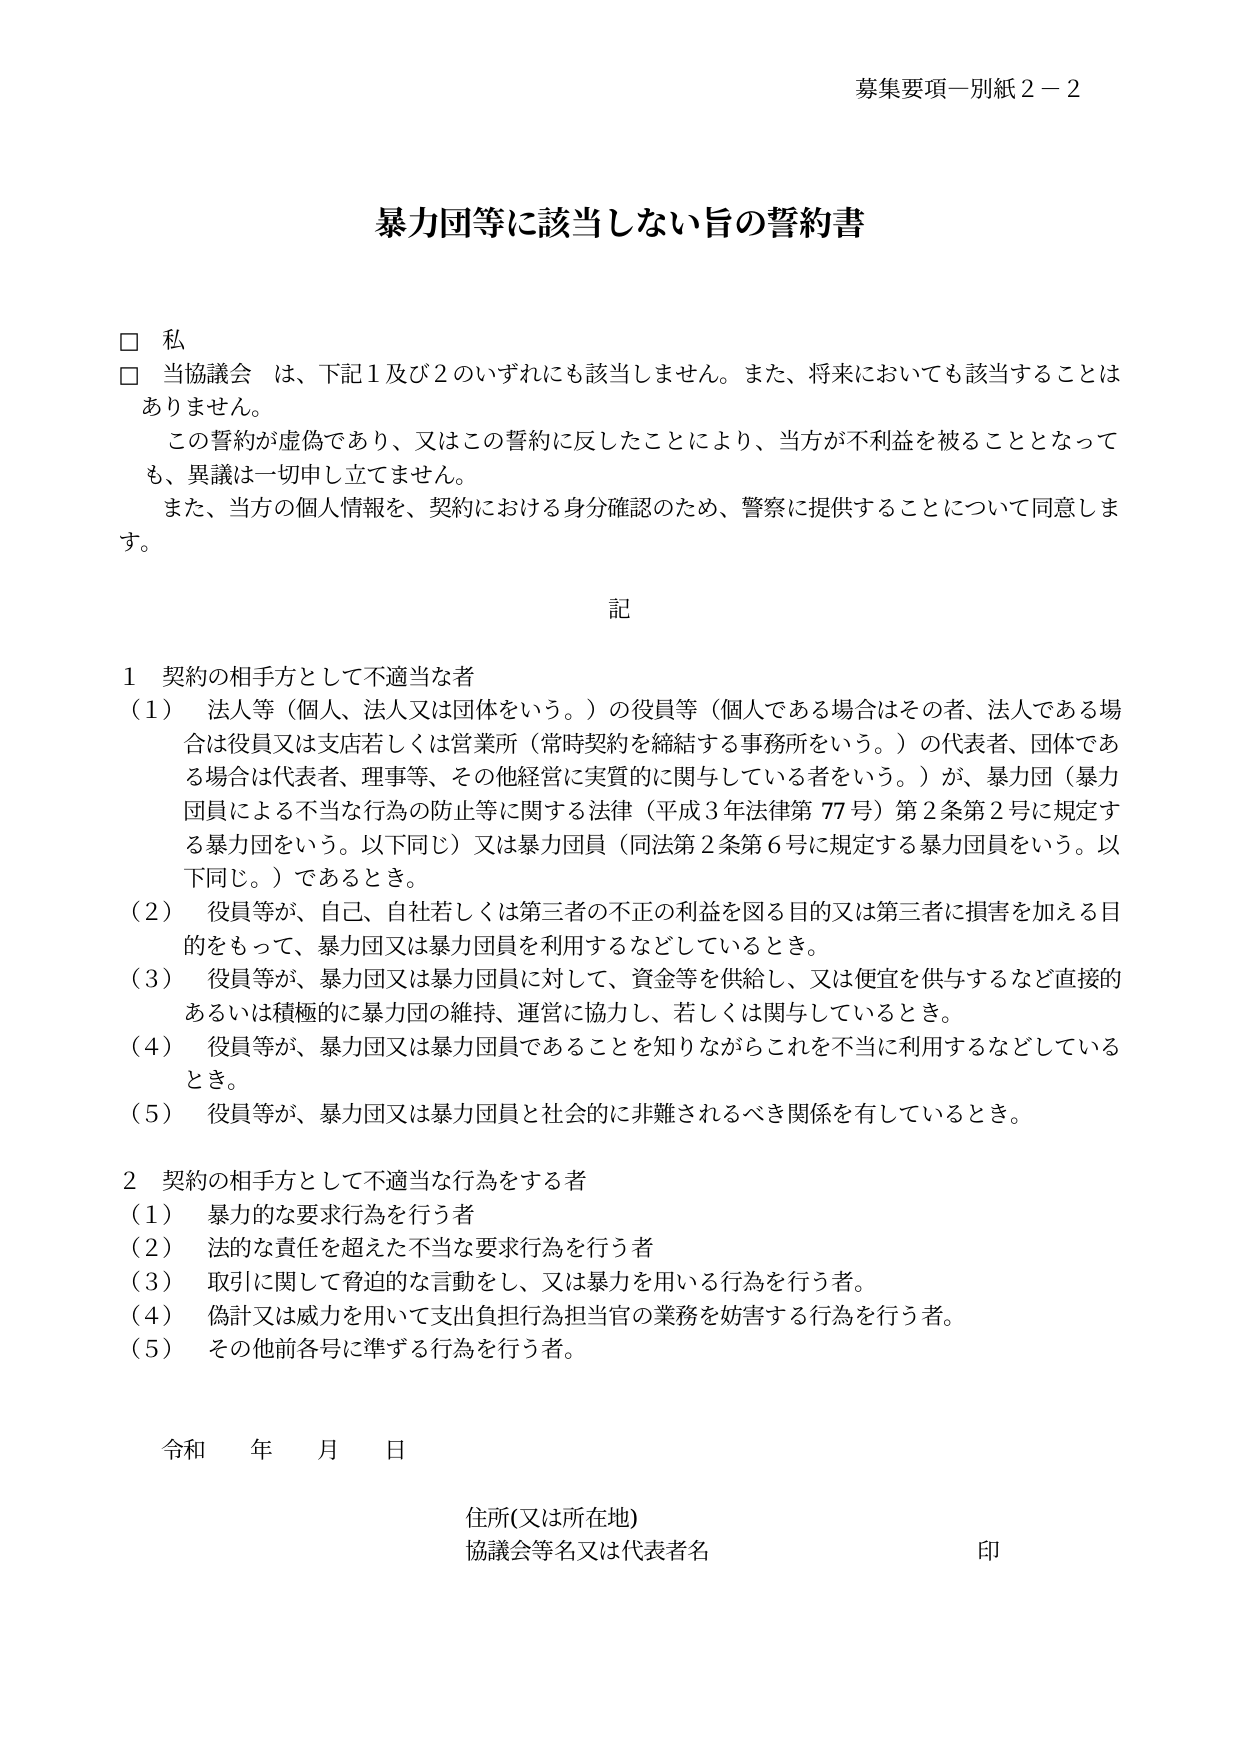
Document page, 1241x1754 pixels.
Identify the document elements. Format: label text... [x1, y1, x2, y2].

text 協議会等名又は代表者名 印 [118, 1533, 1122, 1567]
text （３） 取引に関して脅迫的な言動をし、又は暴力を用いる行為を行う者。 [118, 1264, 1122, 1297]
text （３） 役員等が、暴力団又は暴力団員に対して、資金等を供給し、又は便宜を供与するなど直接的あるいは積極的に暴力団の維持、運営に協力し、若しくは関与しているとき。 [118, 961, 1122, 1028]
text （４） 役員等が、暴力団又は暴力団員であることを知りながらこれを不当に利用するなどしているとき。 [118, 1028, 1122, 1096]
text （５） 役員等が、暴力団又は暴力団員と社会的に非難されるべき関係を有しているとき。 [118, 1096, 1122, 1129]
text （４） 偽計又は威力を用いて支出負担行為担当官の業務を妨害する行為を行う者。 [118, 1297, 1122, 1331]
text 住所(又は所在地) [118, 1499, 1122, 1533]
text 暴力団等に該当しない旨の誓約書 [118, 187, 1122, 254]
text 記 [118, 591, 1122, 624]
text （５） その他前各号に準ずる行為を行う者。 [118, 1331, 1122, 1365]
text （２） 役員等が、自己、自社若しくは第三者の不正の利益を図る目的又は第三者に損害を加える目的をもって、暴力団又は暴力団員を利用するなどしているとき。 [118, 894, 1122, 961]
text また、当方の個人情報を、契約における身分確認のため、警察に提供することについて同意します。 [118, 490, 1122, 557]
text 令和 年 月 日 [118, 1432, 1122, 1466]
text この誓約が虚偽であり、又はこの誓約に反したことにより、当方が不利益を被ることとなっても、異議は一切申し立てません。 [143, 423, 1122, 490]
text （１） 法人等（個人、法人又は団体をいう。）の役員等（個人である場合はその者、法人である場合は役員又は支店若しくは営業所（常時契約を締結する事務所をいう。）の代表者、団体である場合は代表者、理事等、その他経営に実質的に関与している者をいう。）が、暴力団（暴力団員による不当な行為の防止等に関する法律（平成３年法律第77号）第２条第２号に規定する暴力団をいう。以下同じ）又は暴力団員（同法第２条第６号に規定する暴力団員をいう。以下同じ。）であるとき。 [118, 692, 1122, 894]
text １ 契約の相手方として不適当な者 [118, 658, 1122, 692]
text （２） 法的な責任を超えた不当な要求行為を行う者 [118, 1230, 1122, 1264]
text ２ 契約の相手方として不適当な行為をする者 [118, 1163, 1122, 1197]
text □ 当協議会 は、下記１及び２のいずれにも該当しません。また、将来においても該当することはありません。 [118, 355, 1122, 423]
text □ 私 [118, 322, 1122, 355]
text （１） 暴力的な要求行為を行う者 [118, 1197, 1122, 1230]
